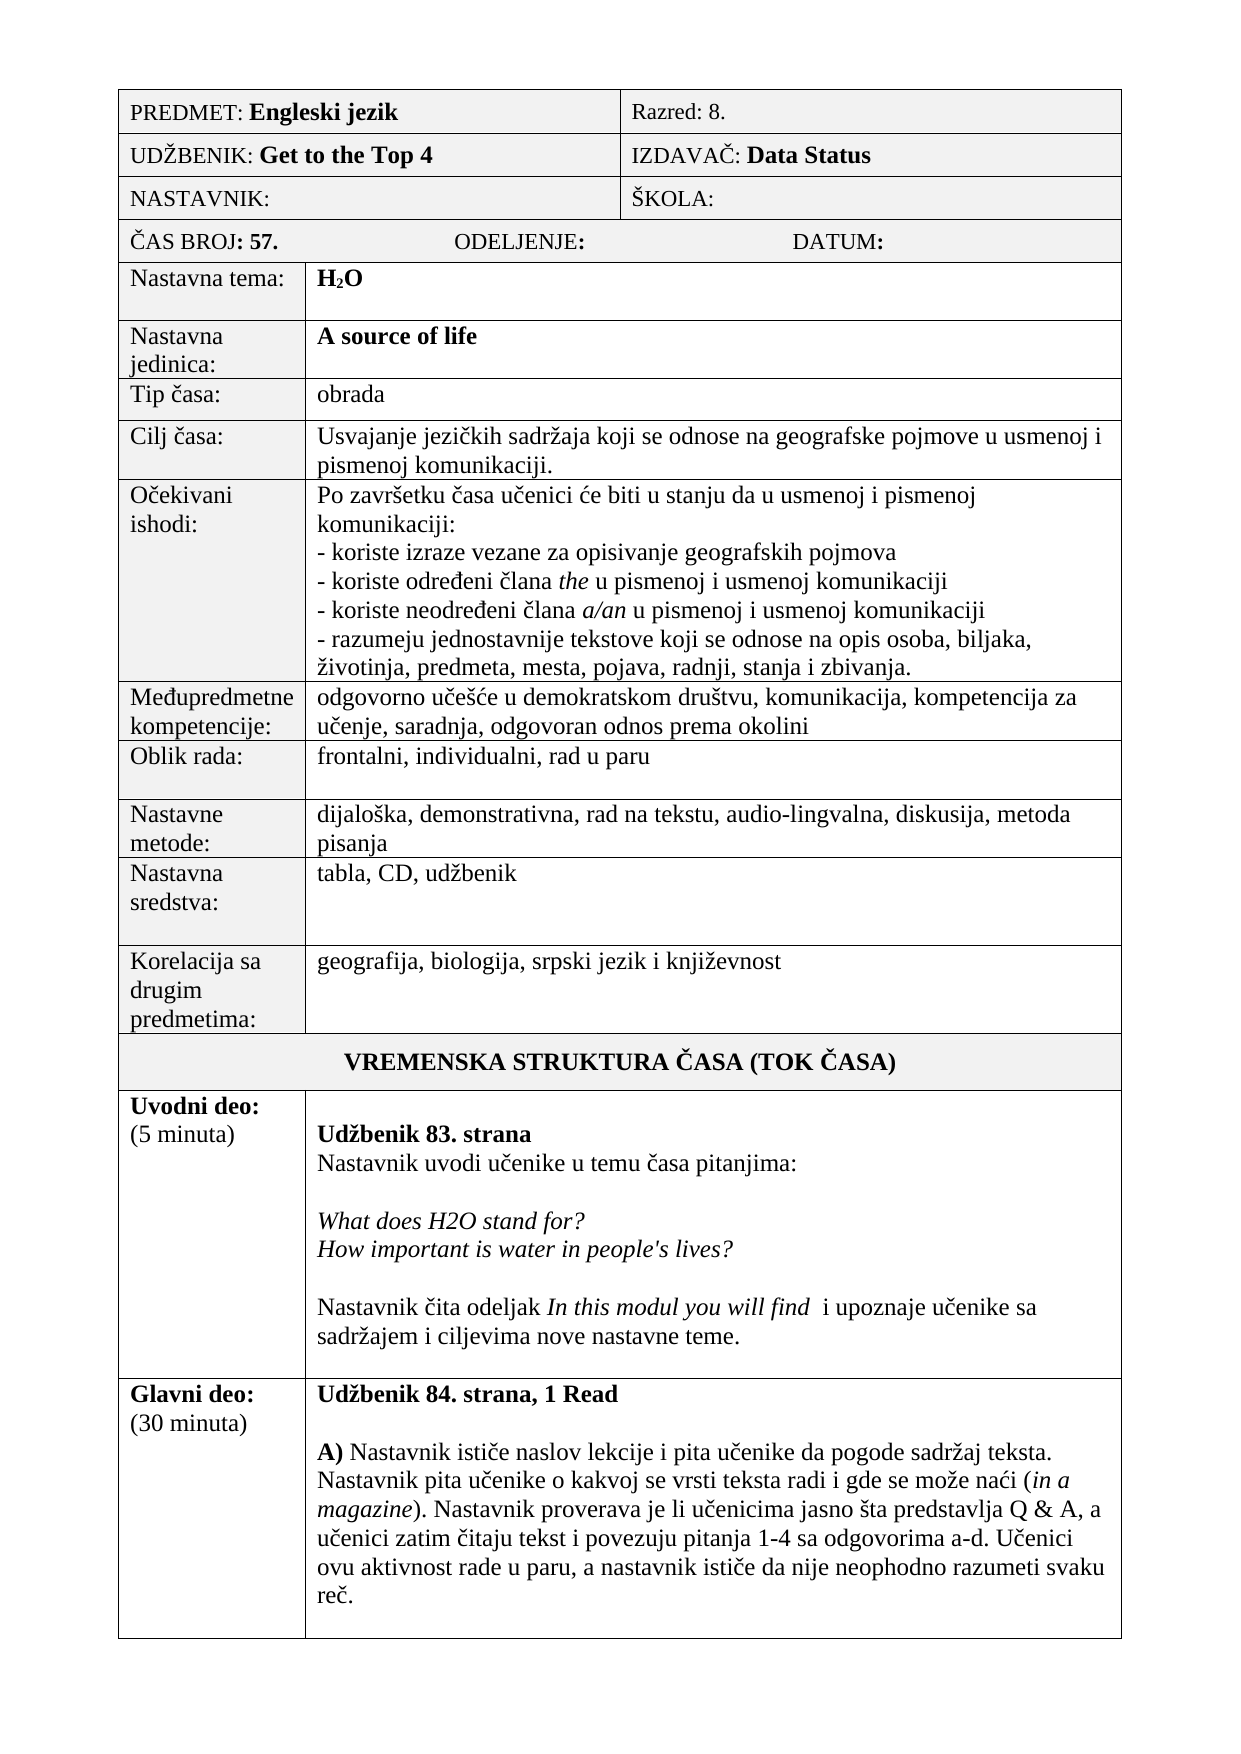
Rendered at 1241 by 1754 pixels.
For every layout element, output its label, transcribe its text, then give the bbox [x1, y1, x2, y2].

table_header Razred: 8. [621, 90, 1121, 132]
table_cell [306, 1379, 1121, 1638]
table_cell odgovorno učešće u demokratskom društvu, komunikacija, kompetencija za učenje, saradnja, odgovoran odnos prema okolini [306, 682, 1121, 740]
table_cell ODELJENJE: [443, 220, 781, 262]
table_cell Međupredmetnekompetencije: [119, 682, 305, 740]
table_cell UDŽBENIK: Get to the Top 4 [119, 134, 620, 176]
table_cell geografija, biologija, srpski jezik i književnost [306, 946, 1121, 1032]
table_cell Nastavna jedinica: [119, 321, 305, 378]
table_cell Po završetku časa učenici će biti u stanju da u usmenoj i pismenoj komunikaciji: - koriste izraze vezane za opisivanje geografskih pojmova - koriste određeni člana the u pismenoj i usmenoj komunikaciji - koriste neodređeni člana a/an u pismenoj i usmenoj komunikaciji - razumeju jednostavnije tekstove koji se odnose na opis osoba, biljaka, životinja, predmeta, mesta, pojava, radnji, stanja i zbivanja. [306, 480, 1121, 681]
table_cell H2O [306, 263, 1121, 320]
table_cell VREMENSKA STRUKTURA ČASA (TOK ČASA) [119, 1034, 1121, 1090]
table_header PREDMET: Engleski jezik [119, 90, 620, 132]
table_cell IZDAVAČ: Data Status [621, 134, 1121, 176]
table_cell Cilj časa: [119, 421, 305, 479]
table_cell ŠKOLA: [621, 177, 1121, 219]
table_cell dijaloška, demonstrativna, rad na tekstu, audio-lingvalna, diskusija, metoda pisanja [306, 800, 1121, 857]
table_cell ČAS BROJ: 57. [119, 220, 443, 262]
table_cell Nastavna sredstva: [119, 858, 305, 945]
table_cell DATUM: [781, 220, 1121, 262]
table_cell Usvajanje jezičkih sadržaja koji se odnose na geografske pojmove u usmenoj i pismenoj komunikaciji. [306, 421, 1121, 479]
table_cell Uvodni deo: (5 minuta) [119, 1091, 305, 1378]
table_cell NASTAVNIK: [119, 177, 620, 219]
table_cell tabla, CD, udžbenik [306, 858, 1121, 945]
table_cell A source of life [306, 321, 1121, 378]
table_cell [119, 1379, 305, 1638]
table_cell Nastavna tema: [119, 263, 305, 320]
table_cell Korelacija sa drugim predmetima: [119, 946, 305, 1032]
table_cell Tip časa: [119, 379, 305, 420]
table_cell Nastavne metode: [119, 800, 305, 857]
table_cell obrada [306, 379, 1121, 420]
table_cell Očekivani ishodi: [119, 480, 305, 681]
table_cell Udžbenik 83. strana Nastavnik uvodi učenike u temu časa pitanjima: What does H2O stand for? How important is water in people's lives? Nastavnik čita odeljak In this modul you will find i upoznaje učenike sa sadržajem i ciljevima nove nastavne teme. [306, 1091, 1121, 1378]
table_cell frontalni, individualni, rad u paru [306, 741, 1121, 798]
table_cell Oblik rada: [119, 741, 305, 798]
